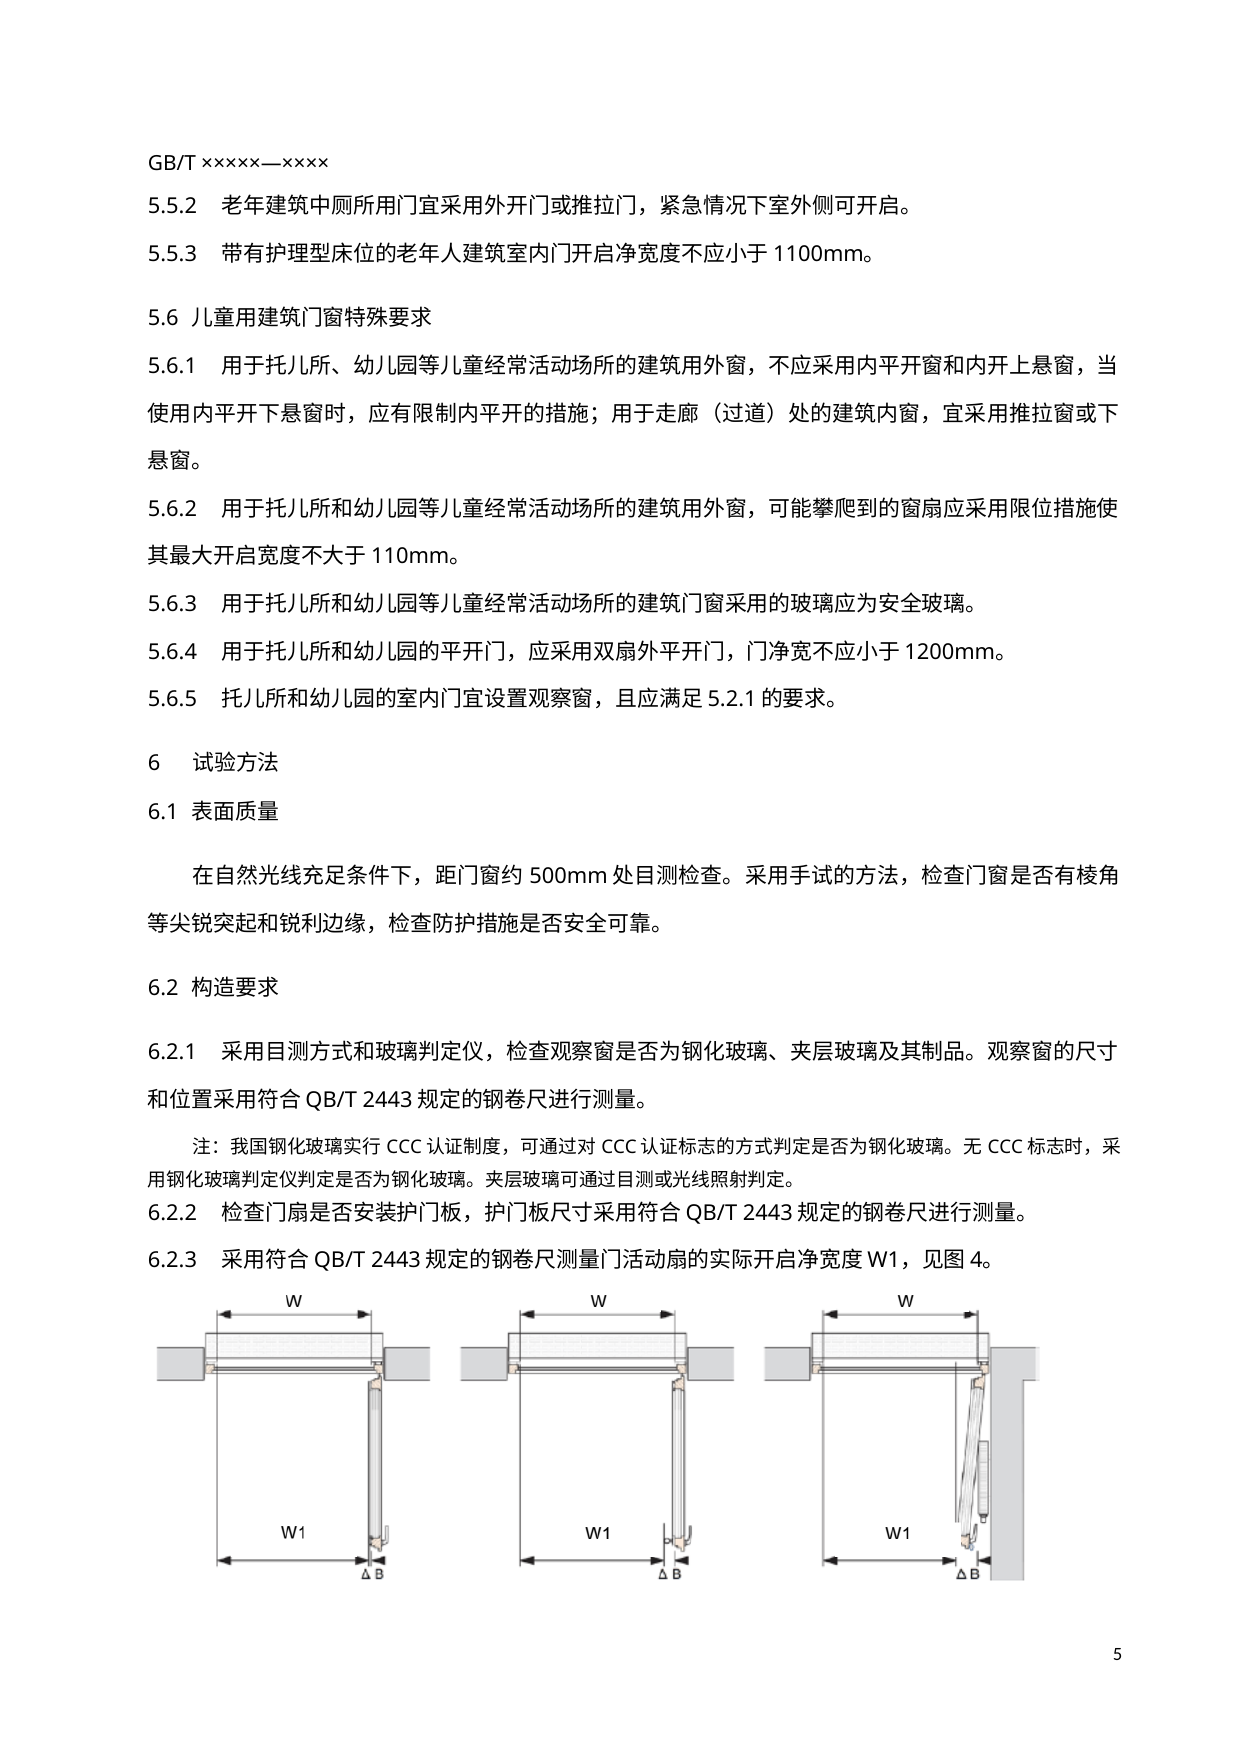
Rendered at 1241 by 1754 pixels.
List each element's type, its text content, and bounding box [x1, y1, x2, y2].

picture [147, 1289, 1048, 1589]
list 用于托儿所、幼儿园等儿童经常活动场所的建筑用外窗，不应采用内平开窗和内开上悬窗，当使用内平开下悬窗时，应有限制内平开的措施；用于走廊（过道）处的建筑内窗，宜采用推拉窗或下悬窗。 [148, 348, 1122, 475]
list 托儿所和幼儿园的室内门宜设置观察窗，且应满足5.2.1的要求。 [148, 681, 1122, 713]
list 用于托儿所和幼儿园等儿童经常活动场所的建筑门窗采用的玻璃应为安全玻璃。 [148, 586, 1122, 618]
list 检查门扇是否安装护门板，护门板尺寸采用符合QB/T 2443规定的钢卷尺进行测量。 [148, 1194, 1122, 1226]
list 用于托儿所和幼儿园等儿童经常活动场所的建筑用外窗，可能攀爬到的窗扇应采用限位措施使其最大开启宽度不大于110mm。 [148, 491, 1122, 570]
text 注：我国钢化玻璃实行CCC认证制度，可通过对CCC认证标志的方式判定是否为钢化玻璃。无CCC标志时，采用钢化玻璃判定仪判定是否为钢化玻璃。夹层玻璃可通过目测或光线照射判定。 [148, 1129, 1122, 1194]
list 在自然光线充足条件下，距门窗约500mm处目测检查。采用手试的方法，检查门窗是否有棱角等尖锐突起和锐利边缘，检查防护措施是否安全可靠。 [148, 858, 1122, 938]
list 采用符合QB/T 2443规定的钢卷尺测量门活动扇的实际开启净宽度W1，见图4。 [148, 1242, 1122, 1274]
list 构造要求 [148, 970, 1122, 1002]
list 老年建筑中厕所用门宜采用外开门或推拉门，紧急情况下室外侧可开启。 [148, 188, 1122, 220]
list 采用目测方式和玻璃判定仪，检查观察窗是否为钢化玻璃、夹层玻璃及其制品。观察窗的尺寸和位置采用符合QB/T 2443规定的钢卷尺进行测量。 [148, 1034, 1122, 1114]
list 儿童用建筑门窗特殊要求 [148, 299, 1122, 332]
list 表面质量 [148, 794, 1122, 826]
list 试验方法 [148, 745, 1122, 778]
list 用于托儿所和幼儿园的平开门，应采用双扇外平开门，门净宽不应小于1200mm。 [148, 634, 1122, 665]
list 带有护理型床位的老年人建筑室内门开启净宽度不应小于1100mm。 [148, 236, 1122, 267]
